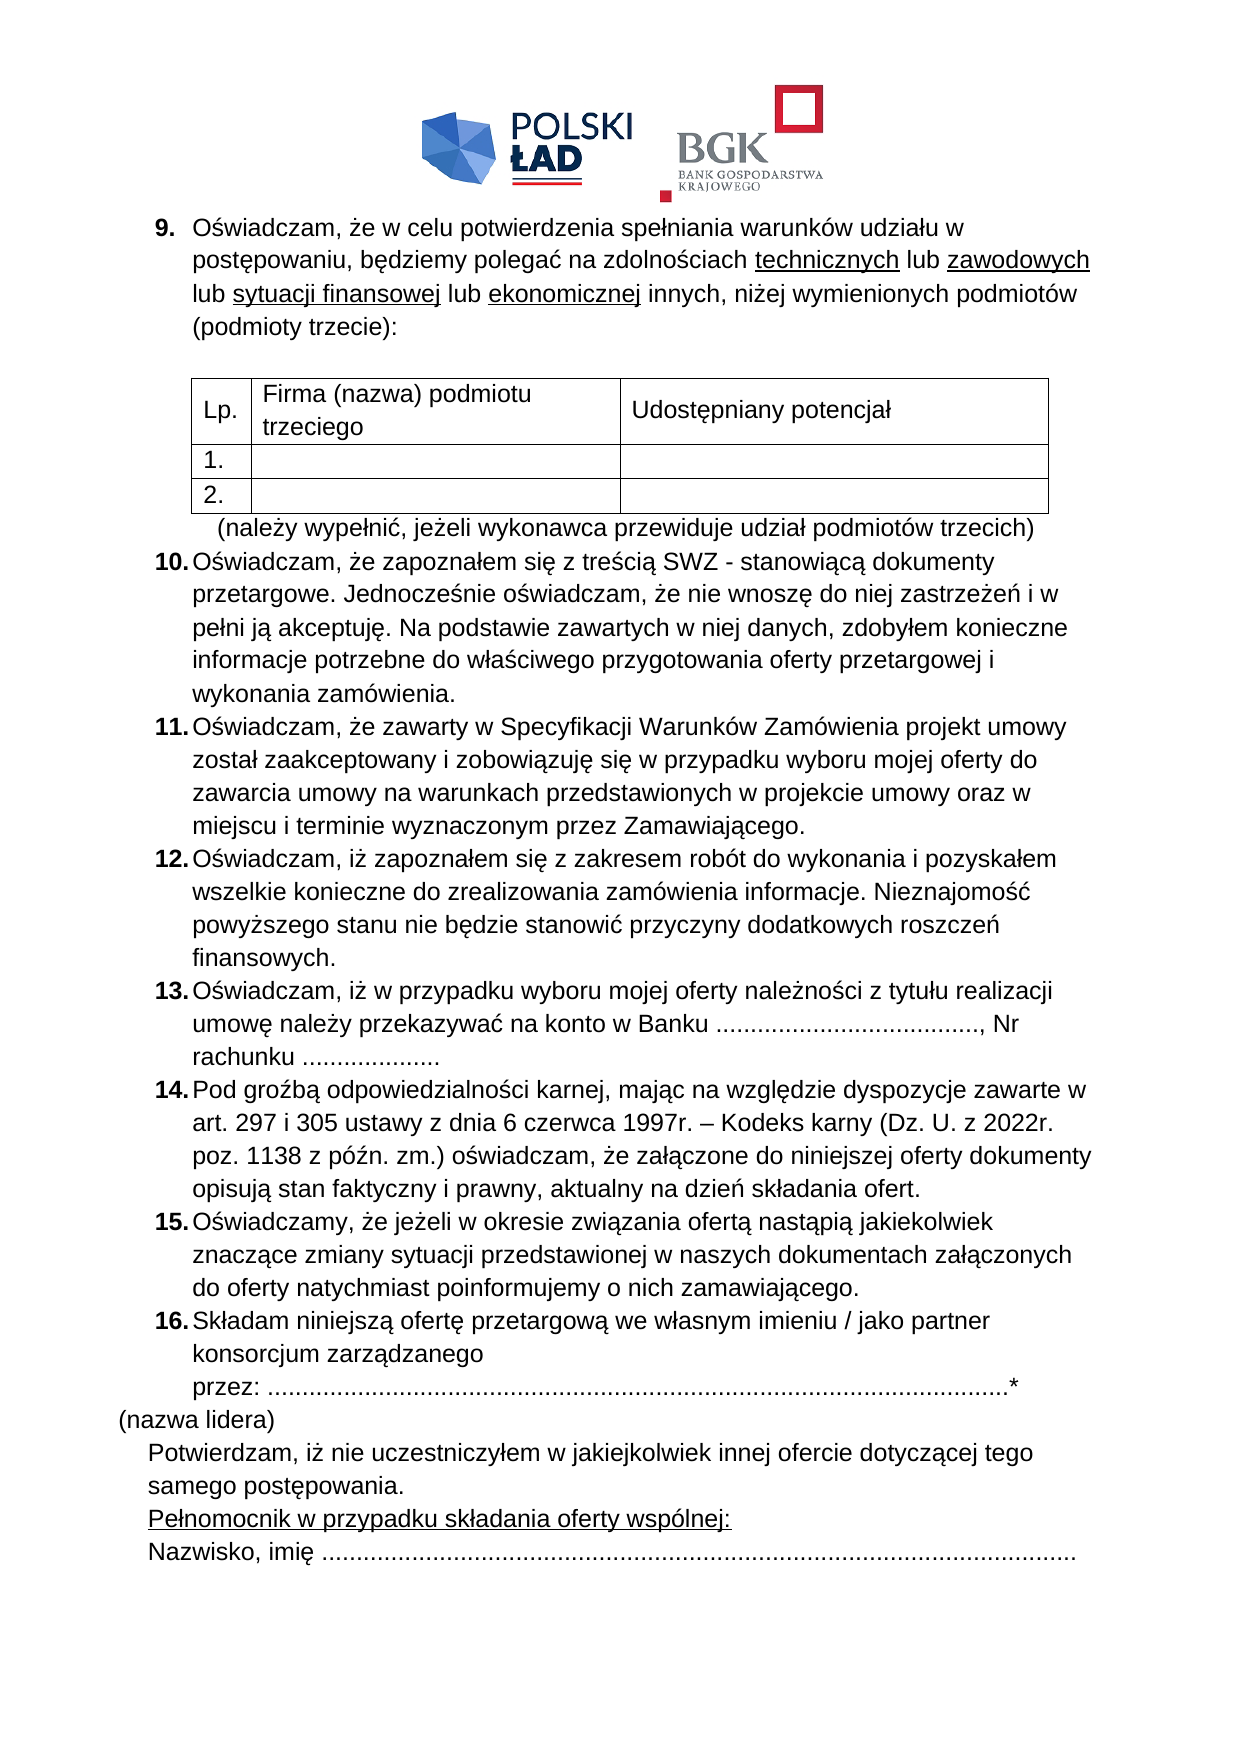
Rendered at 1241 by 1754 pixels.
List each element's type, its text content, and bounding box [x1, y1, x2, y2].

text (należy wypełnić, jeżeli wykonawca przewiduje udział podmiotów trzecich) [148, 513, 1093, 542]
text Nazwisko, imię ............................................................................................................. [148, 1537, 1093, 1566]
table_cell [252, 445, 620, 478]
table_cell [621, 479, 1048, 512]
list Oświadczam, że w celu potwierdzenia spełniania warunków udziału w postępowaniu, będziemy polegać na zdolnościach technicznych lub zawodowych lub sytuacji finansowej lub ekonomicznej innych, niżej wymienionych podmiotów (podmioty trzecie): [154, 212, 1093, 340]
text Potwierdzam, iż nie uczestniczyłem w jakiejkolwiek innej ofercie dotyczącej tego samego postępowania. [148, 1438, 1093, 1500]
table_header Lp. [192, 379, 251, 444]
list Oświadczam, iż w przypadku wyboru mojej oferty należności z tytułu realizacji umowę należy przekazywać na konto w Banku ......................................, Nr rachunku .................... [154, 976, 1093, 1071]
list Oświadczam, że zapoznałem się z treścią SWZ - stanowiącą dokumenty przetargowe. Jednocześnie oświadczam, że nie wnoszę do niej zastrzeżeń i w pełni ją akceptuję. Na podstawie zawartych w niej danych, zdobyłem konieczne informacje potrzebne do właściwego przygotowania oferty przetargowej i wykonania zamówienia. [154, 546, 1093, 707]
text Pełnomocnik w przypadku składania oferty wspólnej: [148, 1504, 1093, 1533]
list Oświadczamy, że jeżeli w okresie związania ofertą nastąpią jakiekolwiek znaczące zmiany sytuacji przedstawionej w naszych dokumentach załączonych do oferty natychmiast poinformujemy o nich zamawiającego. [154, 1207, 1093, 1302]
table_cell [621, 445, 1048, 478]
list Oświadczam, że zawarty w Specyfikacji Warunków Zamówienia projekt umowy został zaakceptowany i zobowiązuję się w przypadku wyboru mojej oferty do zawarcia umowy na warunkach przedstawionych w projekcie umowy oraz w miejscu i terminie wyznaczonym przez Zamawiającego. [154, 712, 1093, 839]
table_header Udostępniany potencjał [621, 379, 1048, 444]
table_cell [252, 479, 620, 512]
table_cell 2. [192, 479, 251, 512]
list Oświadczam, iż zapoznałem się z zakresem robót do wykonania i pozyskałem wszelkie konieczne do zrealizowania zamówienia informacje. Nieznajomość powyższego stanu nie będzie stanowić przyczyny dodatkowych roszczeń finansowych. [154, 844, 1093, 971]
table_header Firma (nazwa) podmiotu trzeciego [252, 379, 620, 444]
list Składam niniejszą ofertę przetargową we własnym imieniu / jako partner konsorcjum zarządzanego przez: ...........................................................................................................* [154, 1306, 1093, 1401]
table_cell 1. [192, 445, 251, 478]
text (nazwa lidera) [118, 1405, 1093, 1434]
list Pod groźbą odpowiedzialności karnej, mając na względzie dyspozycje zawarte w art. 297 i 305 ustawy z dnia 6 czerwca 1997r. – Kodeks karny (Dz. U. z 2022r. poz. 1138 z późn. zm.) oświadczam, że załączone do niniejszej oferty dokumenty opisują stan faktyczny i prawny, aktualny na dzień składania ofert. [154, 1075, 1093, 1203]
